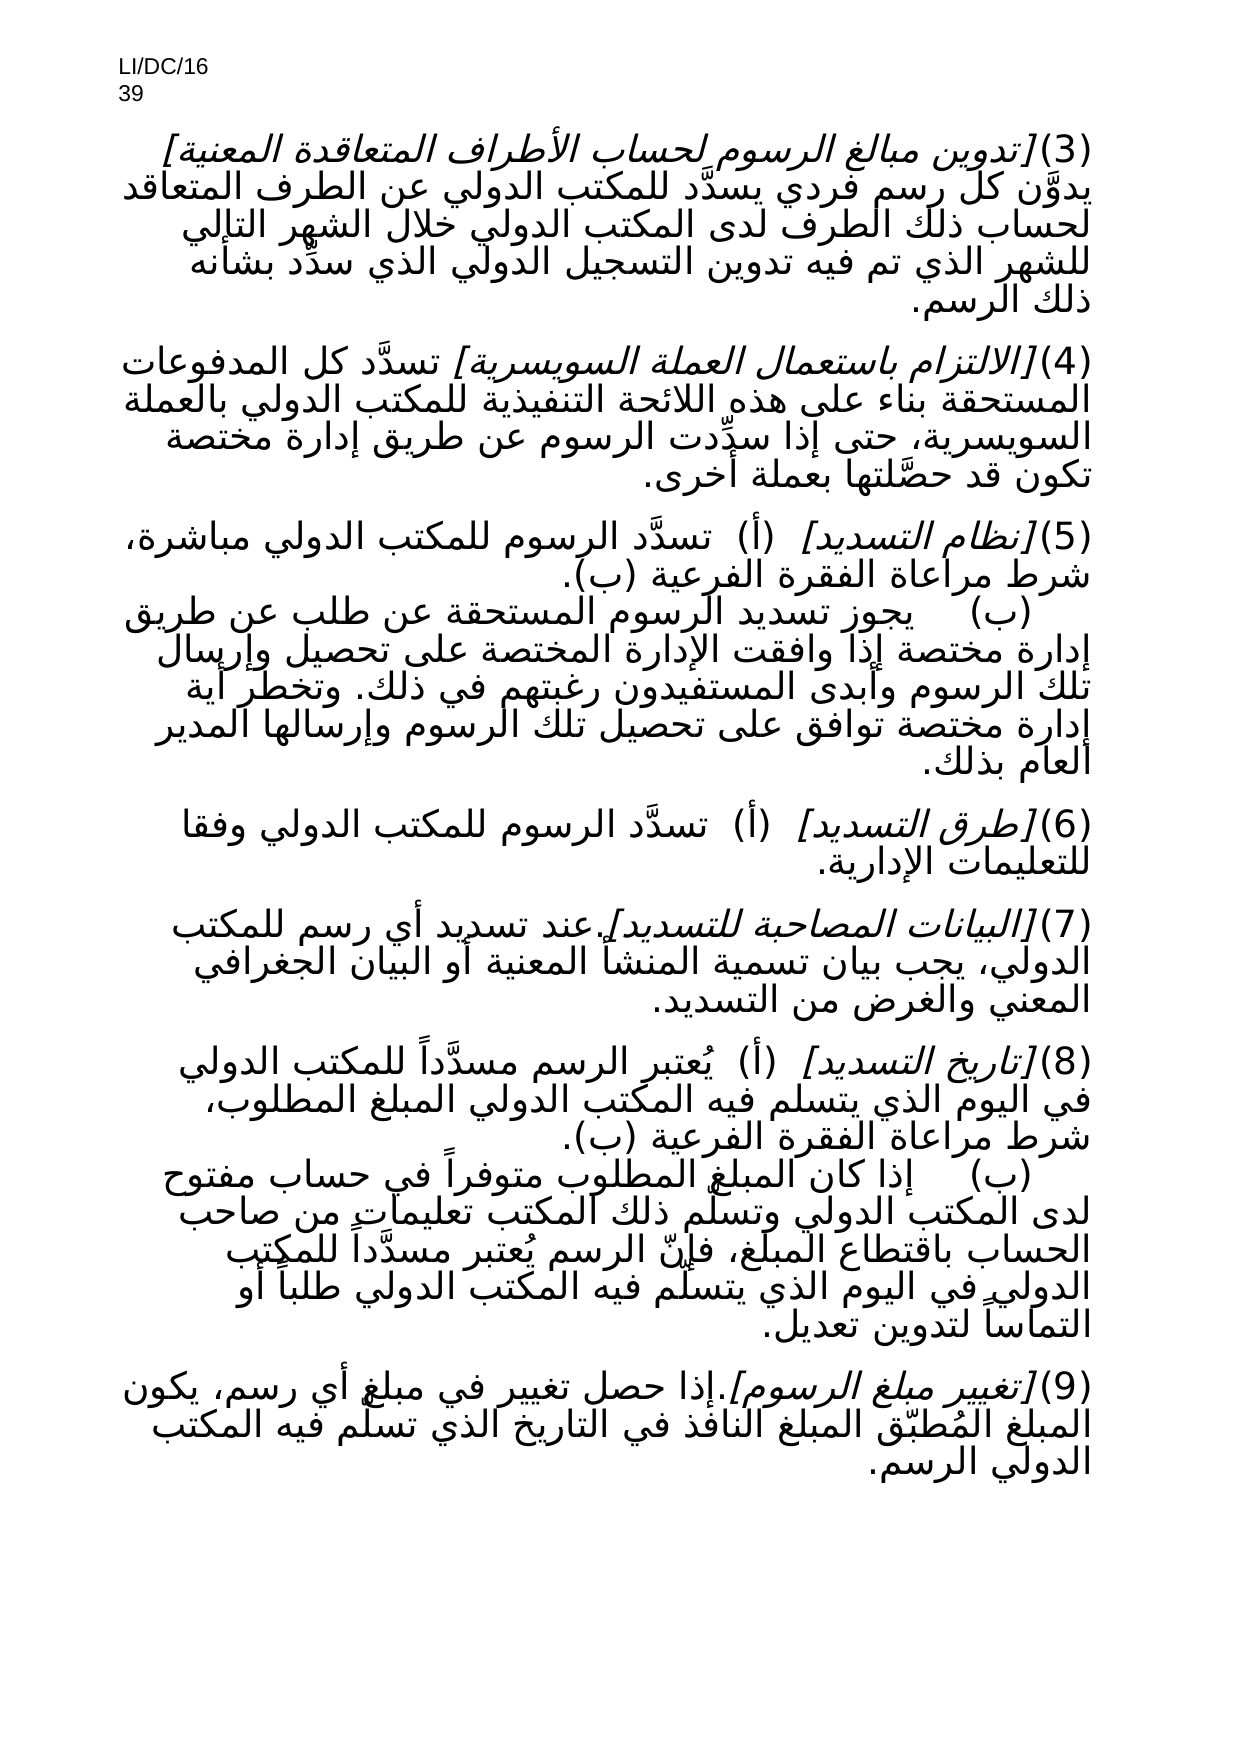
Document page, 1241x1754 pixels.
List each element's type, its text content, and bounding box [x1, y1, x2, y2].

text (9) [تغيير مبلغ الرسوم].إذا حصل تغيير في مبلغ أي رسم، يكون المبلغ المُطبّق المبلغ النافذ في التاريخ الذي تسلّم فيه المكتب الدولي الرسم. [118, 1370, 1092, 1482]
text (3) [تدوين مبالغ الرسوم لحساب الأطراف المتعاقدة المعنية] يدوَّن كل رسم فردي يسدَّد للمكتب الدولي عن الطرف المتعاقد لحساب ذلك الطرف لدى المكتب الدولي خلال الشهر التالي للشهر الذي تم فيه تدوين التسجيل الدولي الذي سدِّد بشأنه ذلك الرسم. [118, 132, 1092, 320]
text (ب) يجوز تسديد الرسوم المستحقة عن طلب عن طريق إدارة مختصة إذا وافقت الإدارة المختصة على تحصيل وإرسال تلك الرسوم وأبدى المستفيدون رغبتهم في ذلك. وتخطر أية إدارة مختصة توافق على تحصيل تلك الرسوم وإرسالها المدير العام بذلك. [118, 595, 1092, 782]
text (8) [تاريخ التسديد] (أ) يُعتبر الرسم مسدَّداً للمكتب الدولي في اليوم الذي يتسلم فيه المكتب الدولي المبلغ المطلوب، شرط مراعاة الفقرة الفرعية (ب). [118, 1045, 1092, 1157]
text (5) [نظام التسديد] (أ) تسدَّد الرسوم للمكتب الدولي مباشرة، شرط مراعاة الفقرة الفرعية (ب). [118, 520, 1092, 595]
text (4) [الالتزام باستعمال العملة السويسرية] تسدَّد كل المدفوعات المستحقة بناء على هذه اللائحة التنفيذية للمكتب الدولي بالعملة السويسرية، حتى إذا سدِّدت الرسوم عن طريق إدارة مختصة تكون قد حصَّلتها بعملة أخرى. [118, 345, 1092, 495]
text (6) [طرق التسديد] (أ) تسدَّد الرسوم للمكتب الدولي وفقا للتعليمات الإدارية. [118, 807, 1092, 882]
text (ب) إذا كان المبلغ المطلوب متوفراً في حساب مفتوح لدى المكتب الدولي وتسلّم ذلك المكتب تعليمات من صاحب الحساب باقتطاع المبلغ، فإنّ الرسم يُعتبر مسدَّداً للمكتب الدولي في اليوم الذي يتسلّم فيه المكتب الدولي طلباً أو التماساً لتدوين تعديل. [118, 1157, 1092, 1345]
text (7) [البيانات المصاحبة للتسديد].عند تسديد أي رسم للمكتب الدولي، يجب بيان تسمية المنشأ المعنية أو البيان الجغرافي المعني والغرض من التسديد. [118, 907, 1092, 1020]
